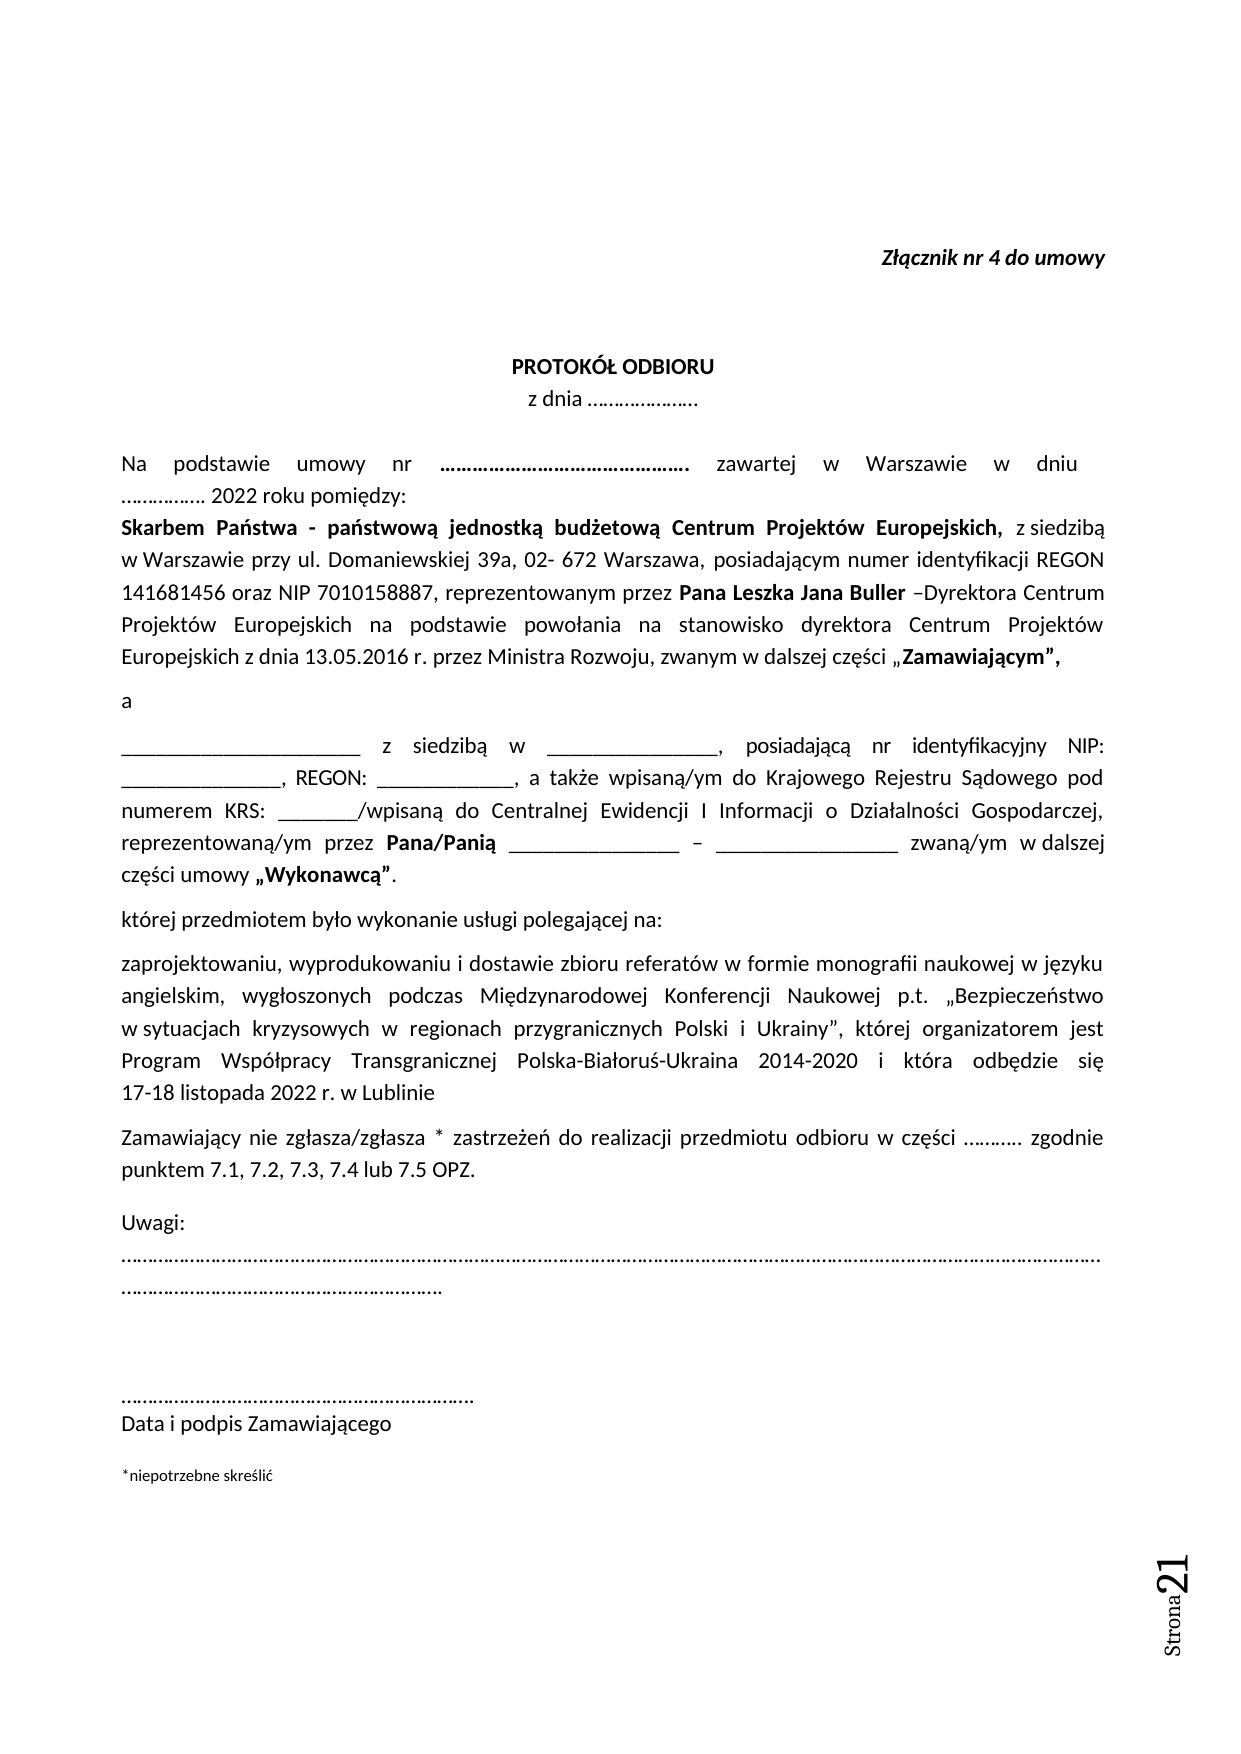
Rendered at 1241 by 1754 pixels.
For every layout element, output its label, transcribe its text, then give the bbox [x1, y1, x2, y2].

text _____________________ z siedzibą w _______________, posiadającą nr identyfikacyjny NIP: ______________, REGON: ____________, a także wpisaną/ym do Krajowego Rejestru Sądowego pod numerem KRS: _______/wpisaną do Centralnej Ewidencji I Informacji o Działalności Gospodarczej, reprezentowaną/ym przez Pana/Panią _______________ – ________________ zwaną/ym w dalszej części umowy „Wykonawcą”. [121, 731, 1105, 888]
text Na podstawie umowy nr ………………………………………. zawartej w Warszawie w dniu ……………. 2022 roku pomiędzy: [121, 449, 1105, 509]
text której przedmiotem było wykonanie usługi polegającej na: [121, 905, 1105, 933]
text a [121, 687, 1105, 715]
text Data i podpis Zamawiającego [121, 1409, 1105, 1438]
text Skarbem Państwa - państwową jednostką budżetową Centrum Projektów Europejskich, z siedzibą w Warszawie przy ul. Domaniewskiej 39a, 02- 672 Warszawa, posiadającym numer identyfikacji REGON 141681456 oraz NIP 7010158887, reprezentowanym przez Pana Leszka Jana Buller –Dyrektora Centrum Projektów Europejskich na podstawie powołania na stanowisko dyrektora Centrum Projektów Europejskich z dnia 13.05.2016 r. przez Ministra Rozwoju, zwanym w dalszej części „Zamawiającym”, [121, 513, 1105, 670]
text PROTOKÓŁ ODBIORU [121, 352, 1105, 380]
text Złącznik nr 4 do umowy [121, 243, 1105, 271]
text zaprojektowaniu, wyprodukowaniu i dostawie zbioru referatów w formie monografii naukowej w języku angielskim, wygłoszonych podczas Międzynarodowej Konferencji Naukowej p.t. „Bezpieczeństwo w sytuacjach kryzysowych w regionach przygranicznych Polski i Ukrainy”, której organizatorem jest Program Współpracy Transgranicznej Polska-Białoruś-Ukraina 2014-2020 i która odbędzie się 17-18 listopada 2022 r. w Lublinie [121, 949, 1105, 1106]
text Uwagi: …………………………………………………………………………………………………………………………………………………………………………………………………………………………. [121, 1208, 1105, 1301]
text …………………………………………………………. [121, 1382, 1105, 1409]
text z dnia ………………… [121, 384, 1105, 412]
text *niepotrzebne skreślić [121, 1466, 1105, 1486]
text Zamawiający nie zgłasza/zgłasza * zastrzeżeń do realizacji przedmiotu odbioru w części ……….. zgodnie punktem 7.1, 7.2, 7.3, 7.4 lub 7.5 OPZ. [121, 1123, 1105, 1183]
